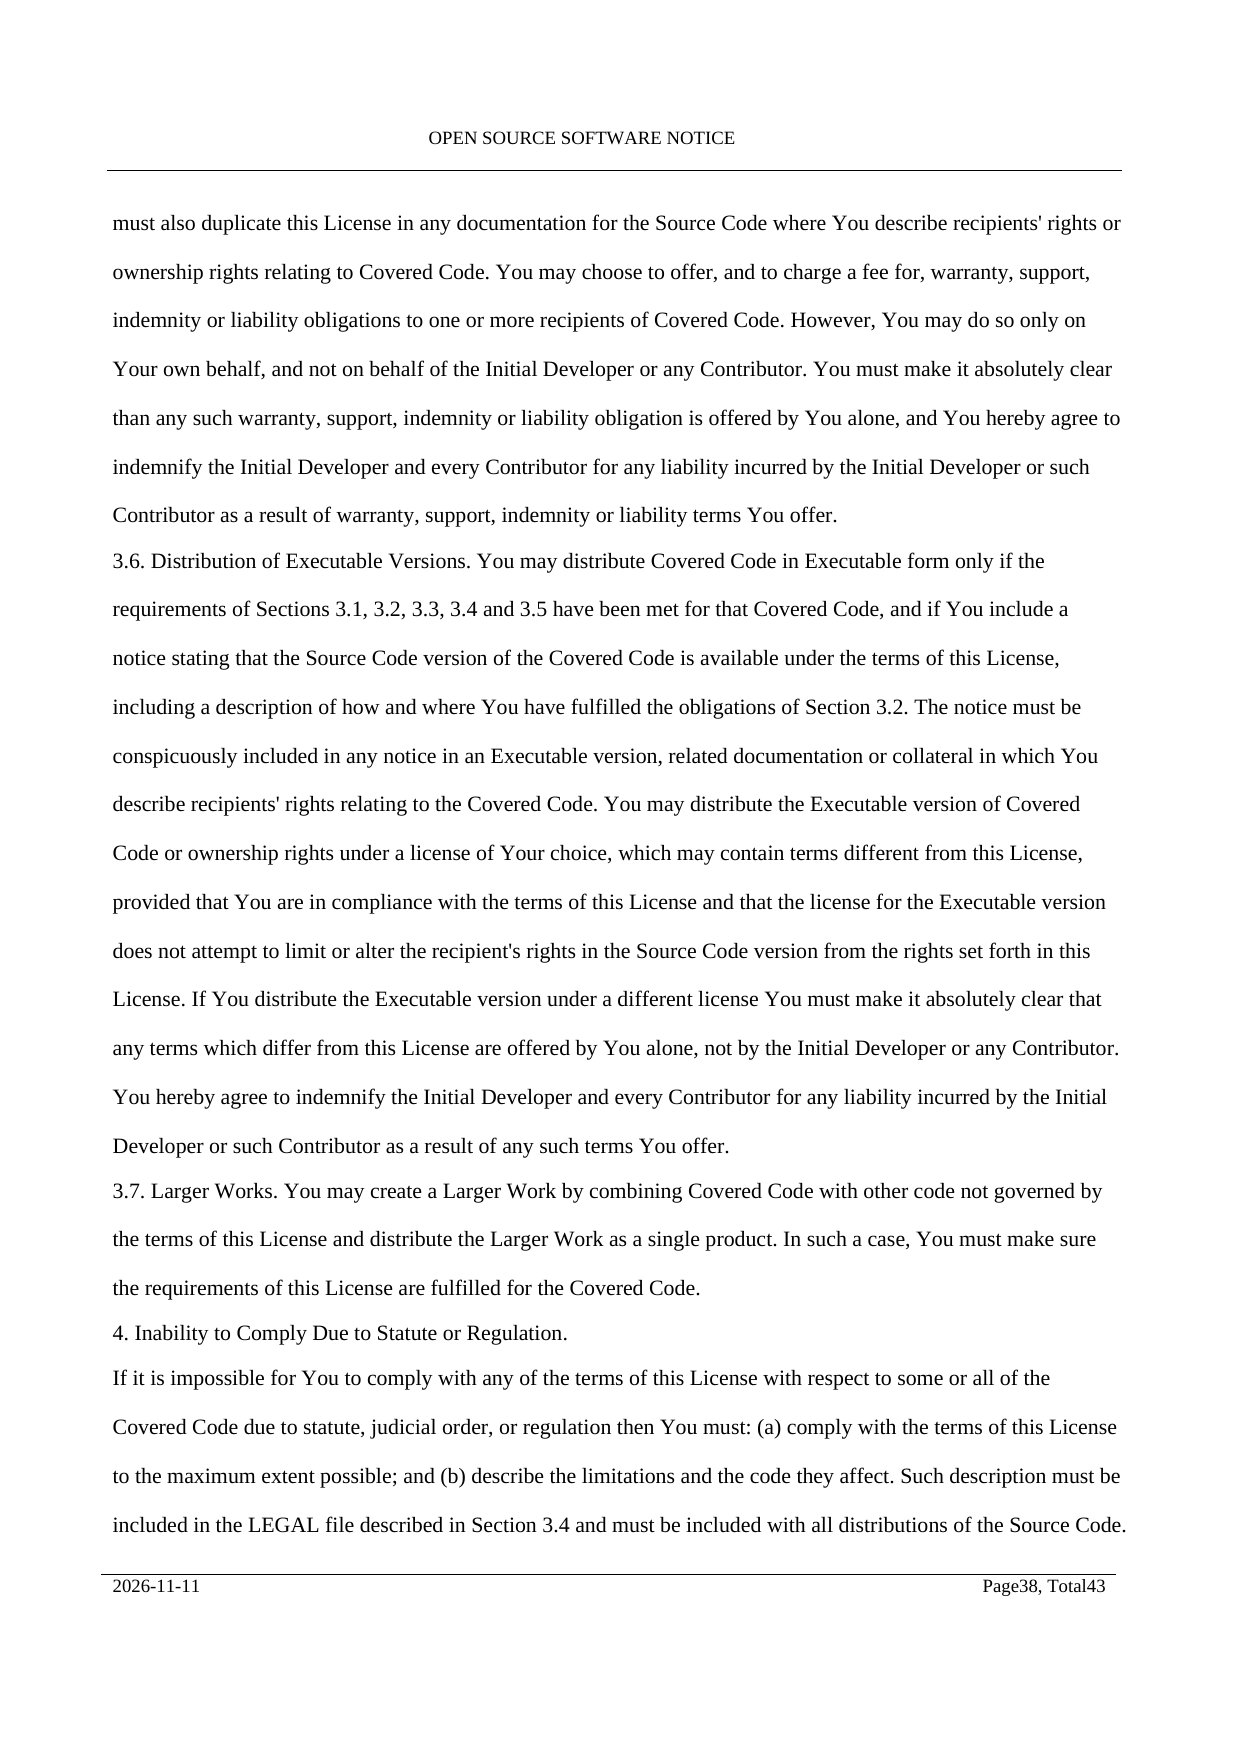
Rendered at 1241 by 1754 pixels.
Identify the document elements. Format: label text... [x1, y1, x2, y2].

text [112, 206, 1128, 531]
text 4. Inability to Comply Due to Statute or Regulation. [112, 1317, 1128, 1349]
text 3.6. Distribution of Executable Versions. You may distribute Covered Code in Executable form only if the requirements of Sections 3.1, 3.2, 3.3, 3.4 and 3.5 have been met for that Covered Code, and if You include a notice stating that the Source Code version of the Covered Code is available under the terms of this License, including a description of how and where You have fulfilled the obligations of Section 3.2. The notice must be conspicuously included in any notice in an Executable version, related documentation or collateral in which You describe recipients' rights relating to the Covered Code. You may distribute the Executable version of Covered Code or ownership rights under a license of Your choice, which may contain terms different from this License, provided that You are in compliance with the terms of this License and that the license for the Executable version does not attempt to limit or alter the recipient's rights in the Source Code version from the rights set forth in this License. If You distribute the Executable version under a different license You must make it absolutely clear that any terms which differ from this License are offered by You alone, not by the Initial Developer or any Contributor. You hereby agree to indemnify the Initial Developer and every Contributor for any liability incurred by the Initial Developer or such Contributor as a result of any such terms You offer. [112, 544, 1128, 1161]
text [112, 1362, 1128, 1541]
text 3.7. Larger Works. You may create a Larger Work by combining Covered Code with other code not governed by the terms of this License and distribute the Larger Work as a single product. In such a case, You must make sure the requirements of this License are fulfilled for the Covered Code. [112, 1174, 1128, 1304]
